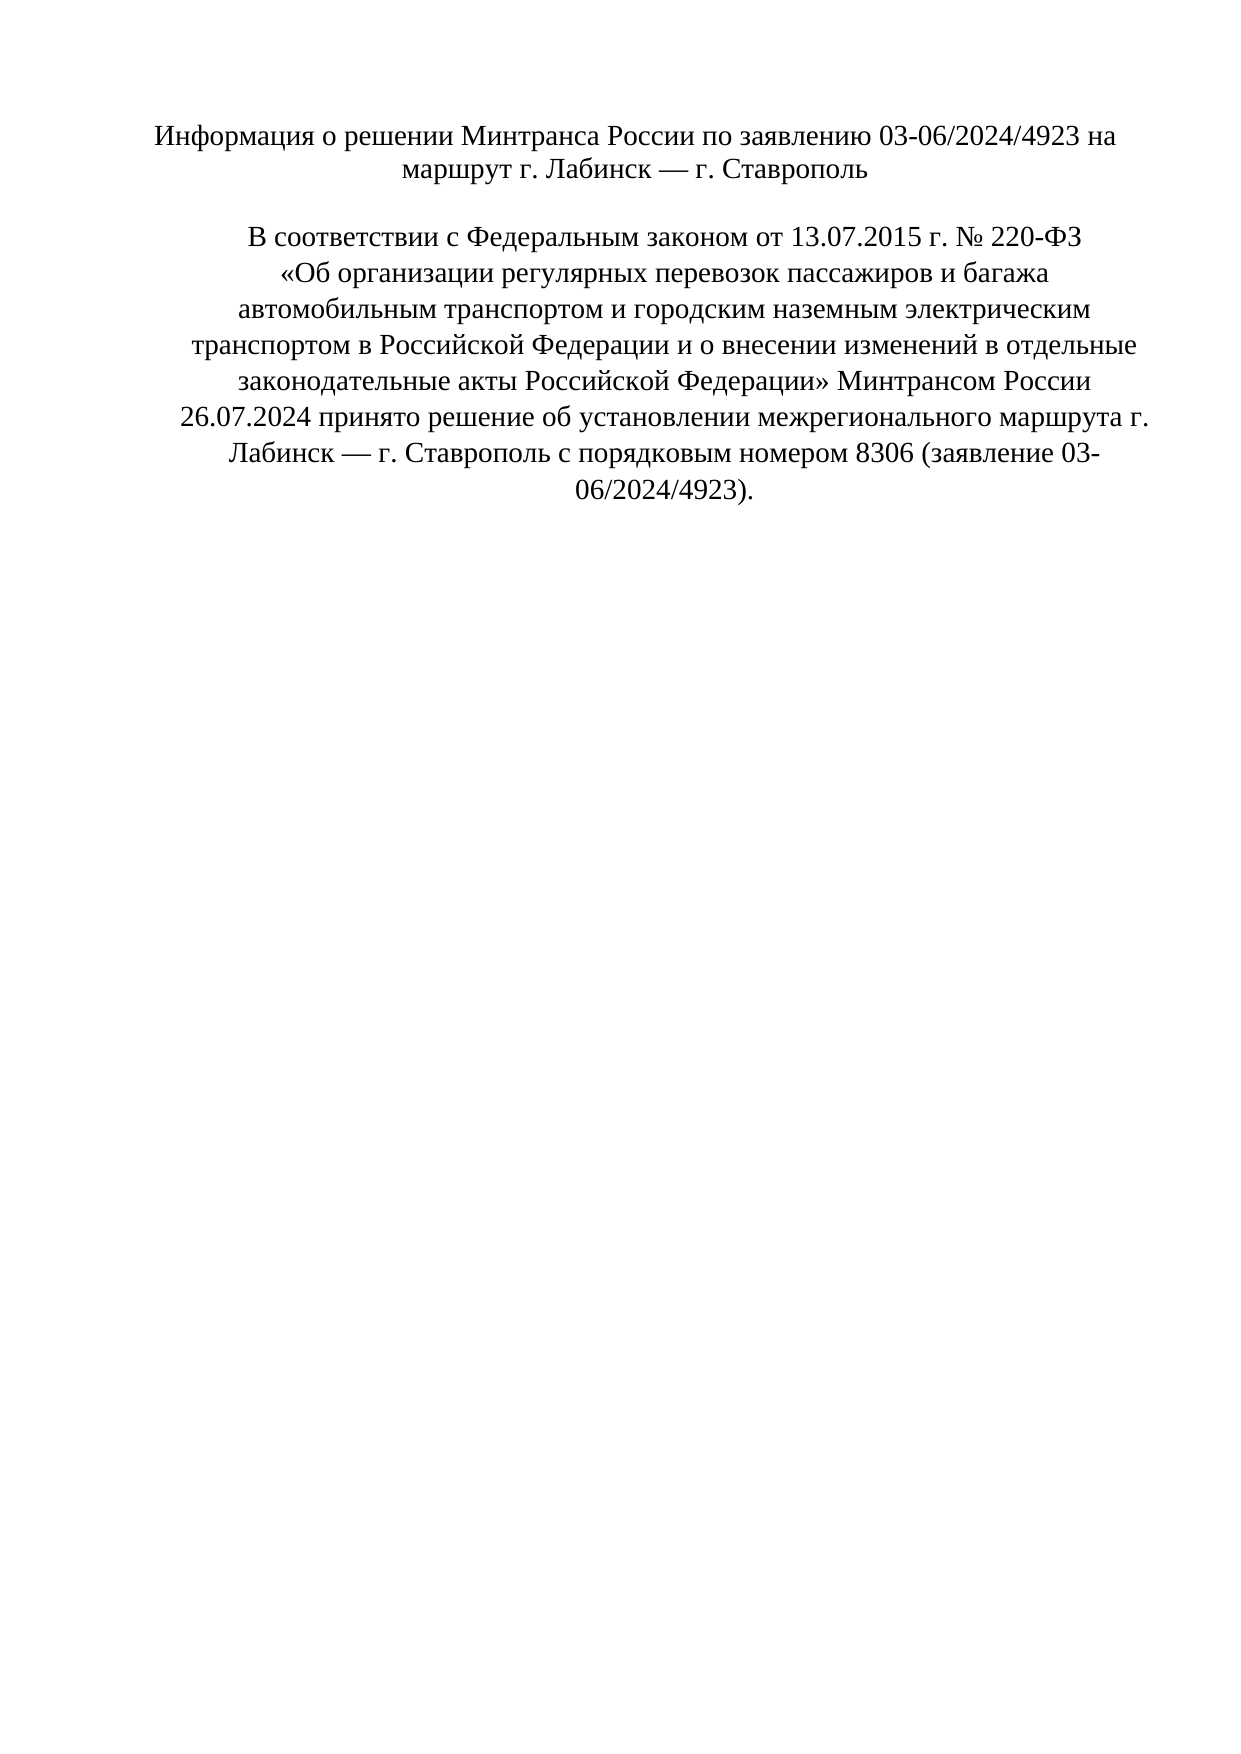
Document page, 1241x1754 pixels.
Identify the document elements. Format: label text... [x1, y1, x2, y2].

text В соответствии с Федеральным законом от 13.07.2015 г. № 220-ФЗ «Об организации регулярных перевозок пассажиров и багажа автомобильным транспортом и городским наземным электрическим транспортом в Российской Федерации и о внесении изменений в отдельные законодательные акты Российской Федерации» Минтрансом России 26.07.2024 принято решение об установлении межрегионального маршрута г. Лабинск — г. Ставрополь с порядковым номером 8306 (заявление 03-06/2024/4923). [177, 219, 1152, 505]
text Информация о решении Минтранса России по заявлению 03-06/2024/4923 на маршрут г. Лабинск — г. Ставрополь [118, 118, 1152, 185]
